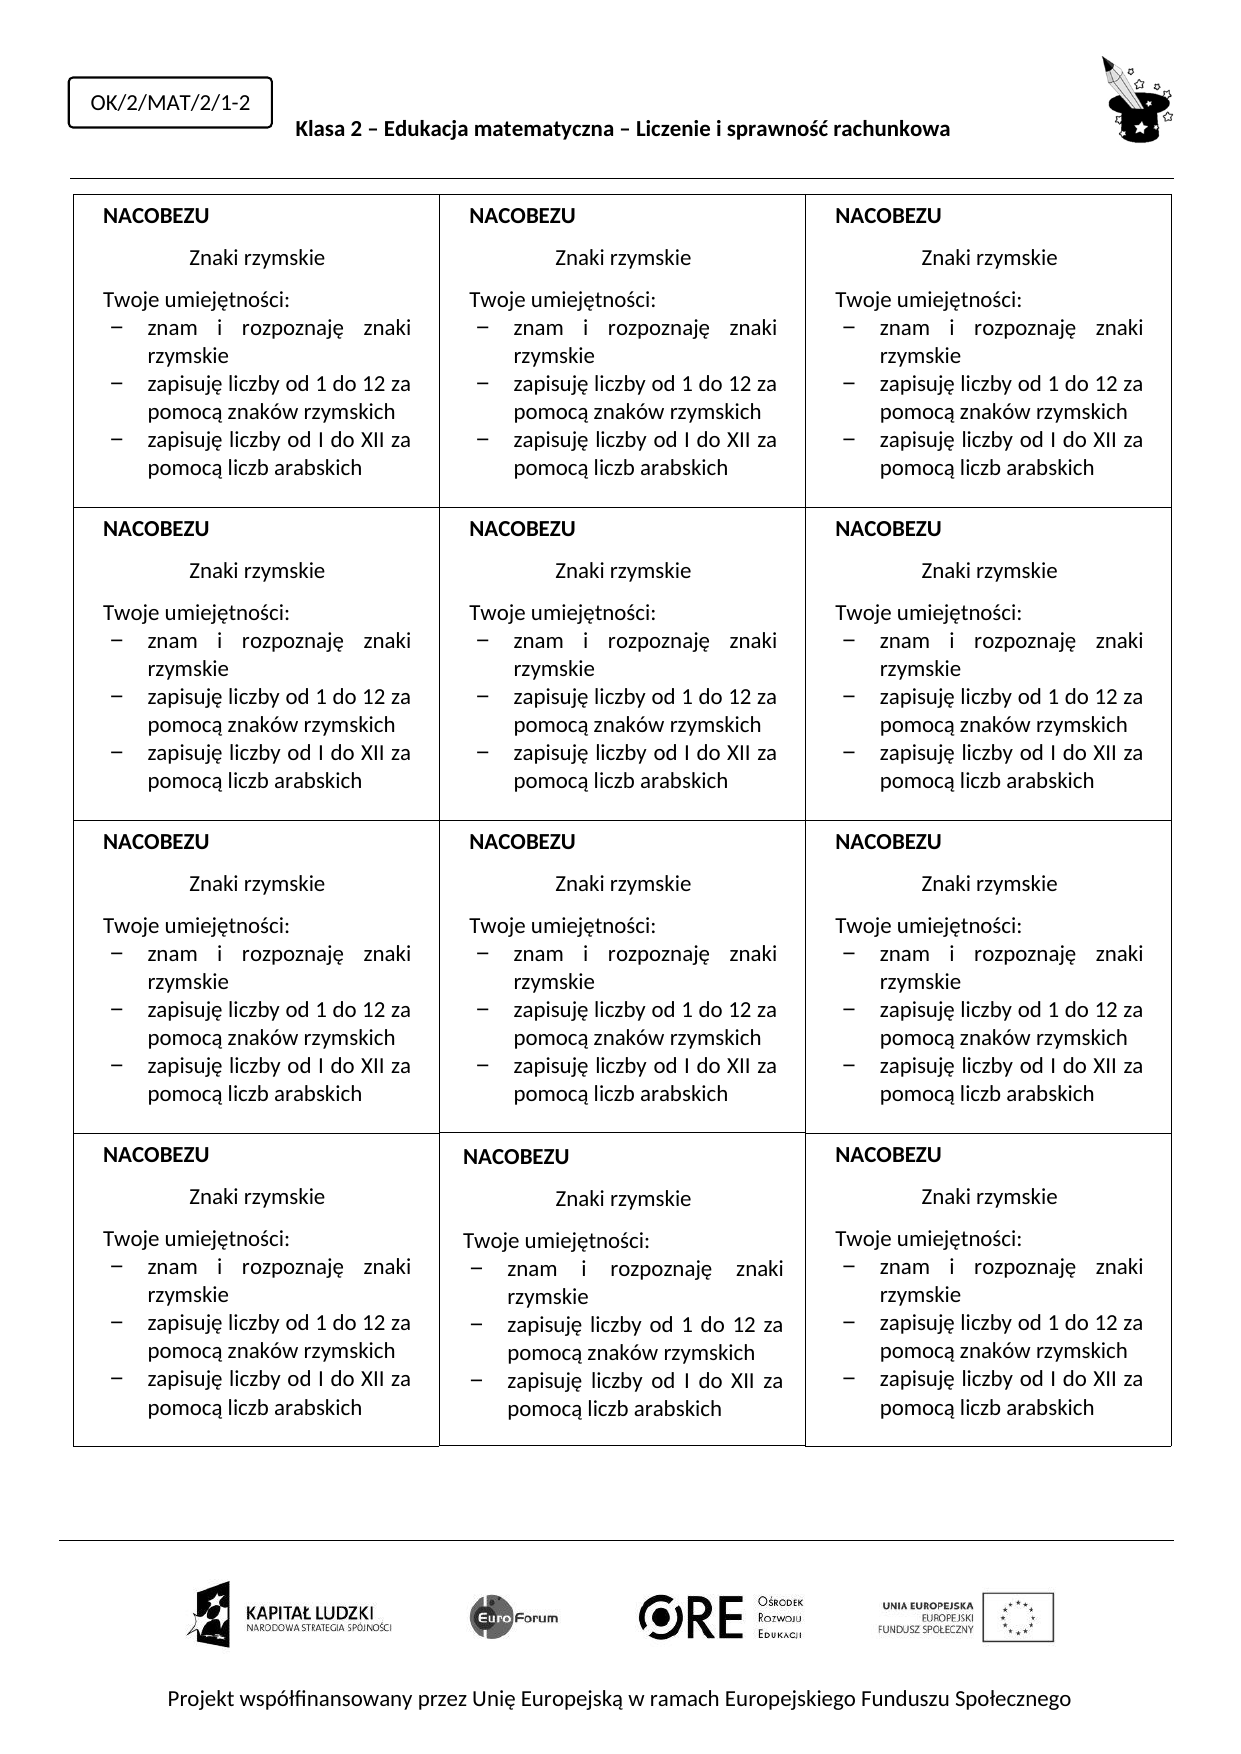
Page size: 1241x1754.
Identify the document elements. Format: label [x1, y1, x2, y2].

picture [148, 1564, 1092, 1664]
picture [1090, 53, 1183, 145]
